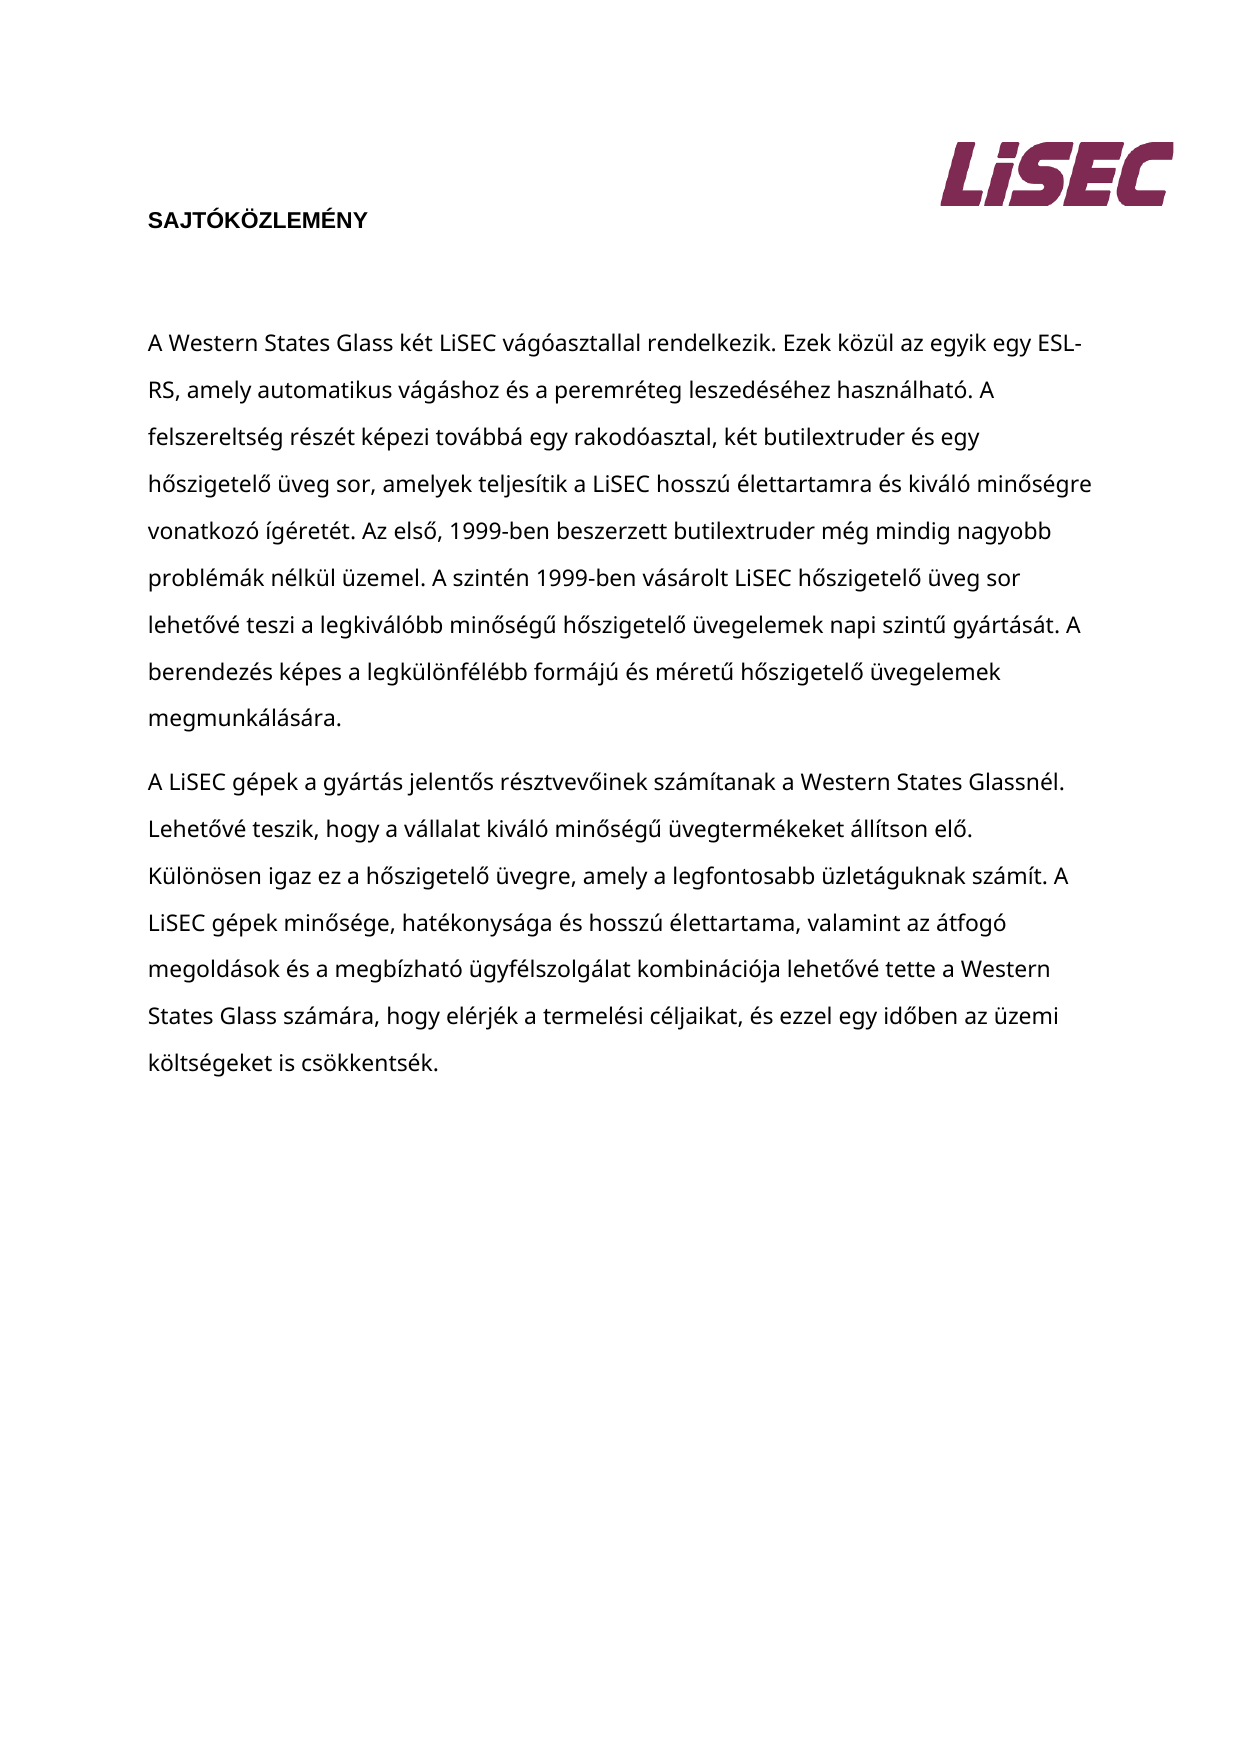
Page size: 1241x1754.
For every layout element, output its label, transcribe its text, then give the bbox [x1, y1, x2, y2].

text A LiSEC gépek a gyártás jelentős résztvevőinek számítanak a Western States Glassnél. Lehetővé teszik, hogy a vállalat kiváló minőségű üvegtermékeket állítson elő. Különösen igaz ez a hőszigetelő üvegre, amely a legfontosabb üzletáguknak számít. A LiSEC gépek minősége, hatékonysága és hosszú élettartama, valamint az átfogó megoldások és a megbízható ügyfélszolgálat kombinációja lehetővé tette a Western States Glass számára, hogy elérjék a termelési céljaikat, és ezzel egy időben az üzemi költségeket is csökkentsék. [148, 766, 1093, 1078]
text A Western States Glass két LiSEC vágóasztallal rendelkezik. Ezek közül az egyik egy ESL-RS, amely automatikus vágáshoz és a peremréteg leszedéséhez használható. A felszereltség részét képezi továbbá egy rakodóasztal, két butilextruder és egy hőszigetelő üveg sor, amelyek teljesítik a LiSEC hosszú élettartamra és kiváló minőségre vonatkozó ígéretét. Az első, 1999-ben beszerzett butilextruder még mindig nagyobb problémák nélkül üzemel. A szintén 1999-ben vásárolt LiSEC hőszigetelő üveg sor lehetővé teszi a legkiválóbb minőségű hőszigetelő üvegelemek napi szintű gyártását. A berendezés képes a legkülönfélébb formájú és méretű hőszigetelő üvegelemek megmunkálására. [148, 327, 1093, 734]
picture [939, 142, 1173, 205]
